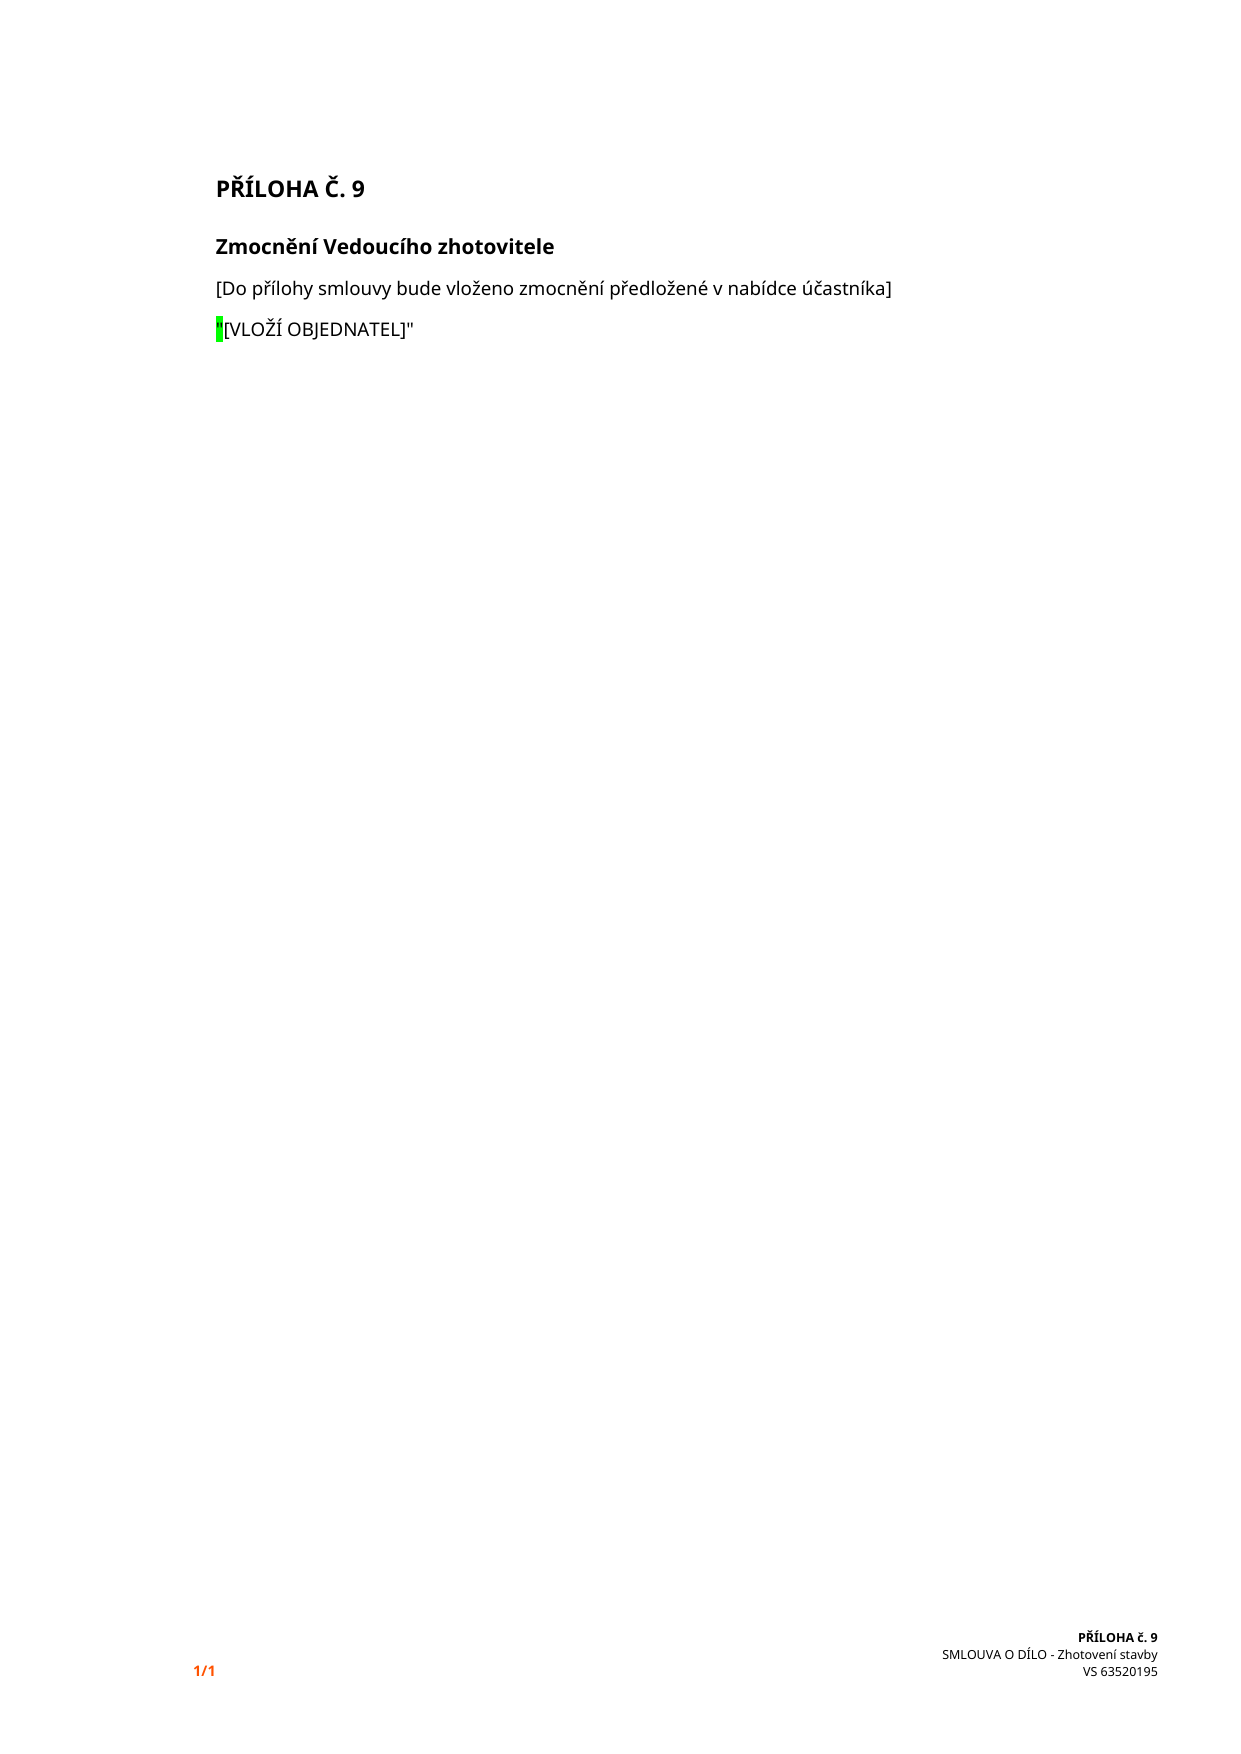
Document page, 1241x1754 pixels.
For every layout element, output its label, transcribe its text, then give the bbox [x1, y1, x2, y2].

text Příloha č. 9 [216, 172, 1093, 204]
text [Do přílohy smlouvy bude vloženo zmocnění předložené v nabídce účastníka] [216, 276, 1093, 301]
text Zmocnění Vedoucího zhotovitele [216, 232, 1093, 260]
